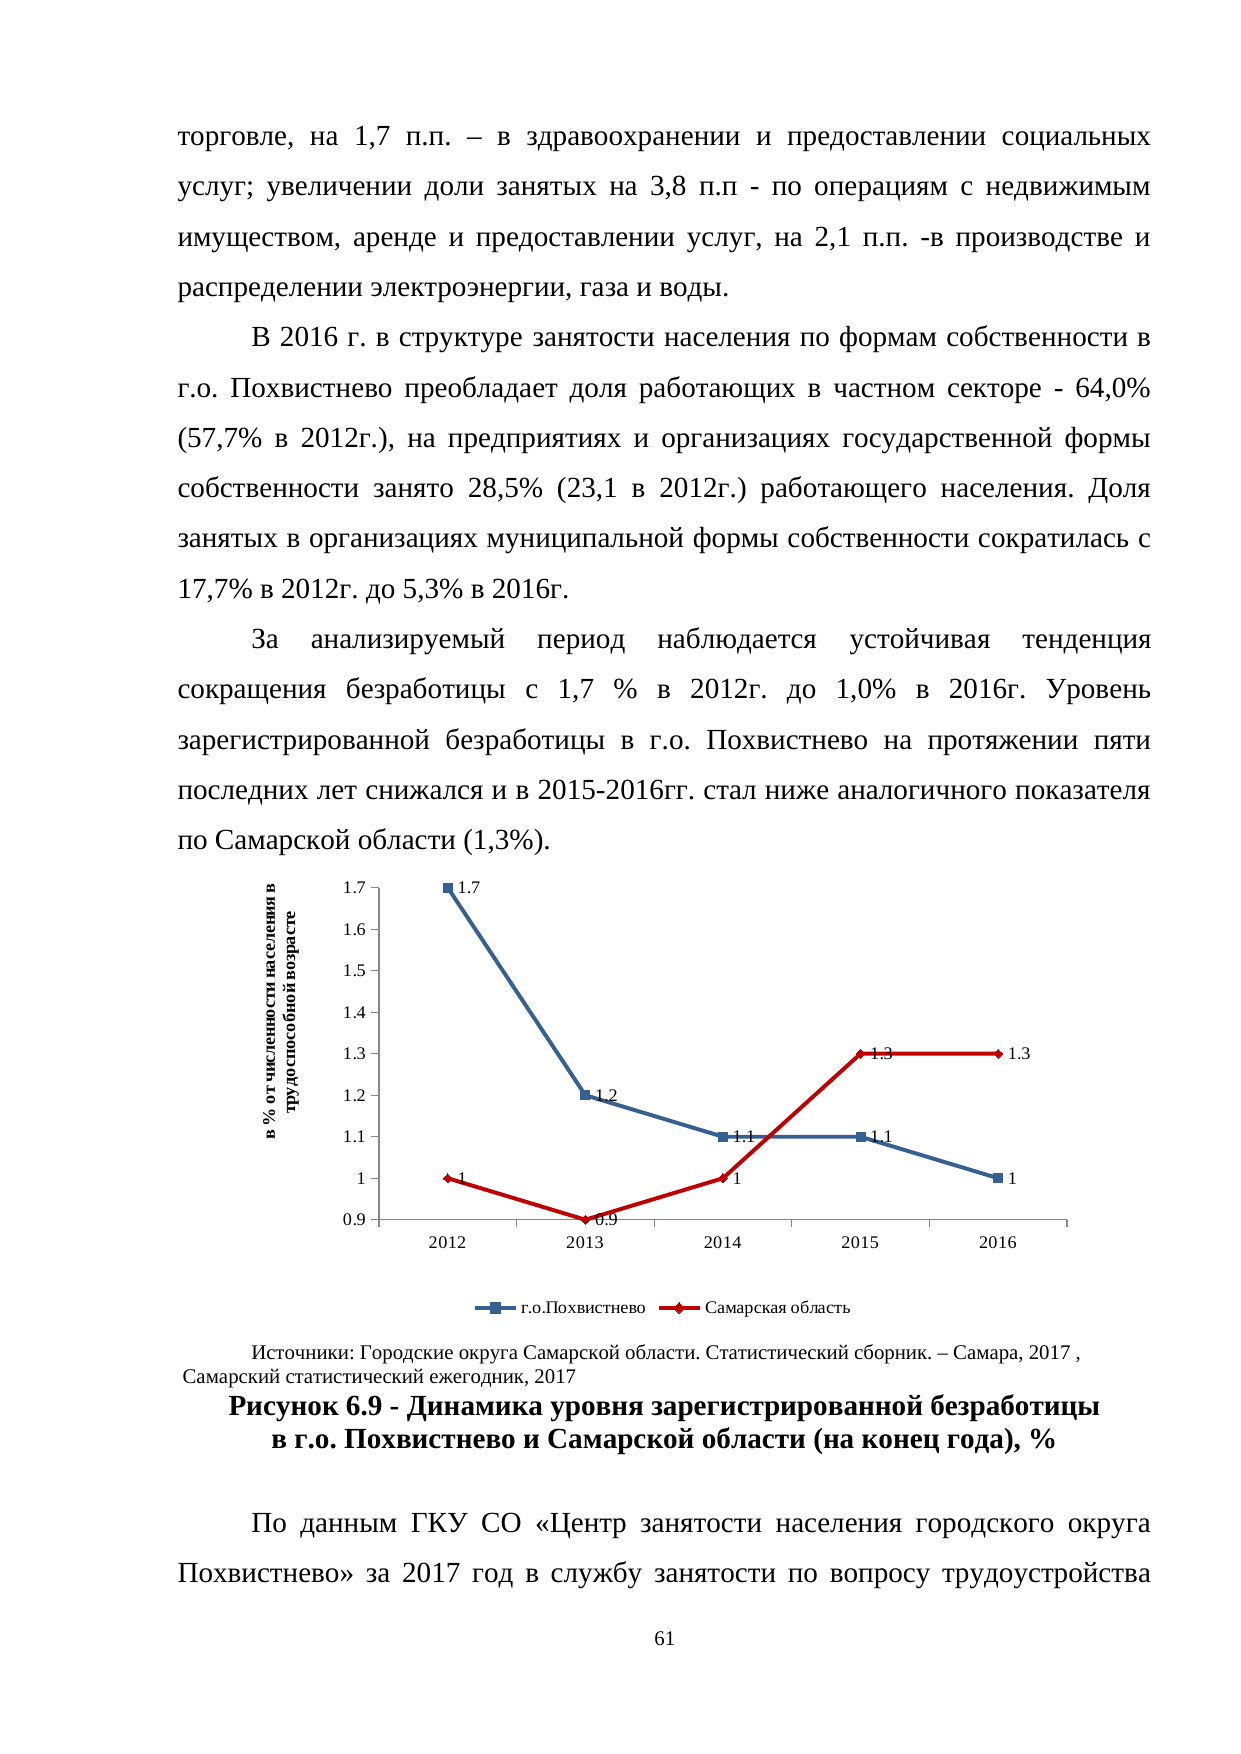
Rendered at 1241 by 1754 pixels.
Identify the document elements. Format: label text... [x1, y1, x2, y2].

text в г.о. Похвистнево и Самарской области (на конец года), % [177, 1421, 1152, 1455]
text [177, 118, 1152, 303]
text Источники: Городские округа Самарской области. Статистический сборник. – Самара, 2017 , [177, 1339, 1152, 1364]
text Самарский статистический ежегодник, 2017 [177, 1364, 1152, 1388]
text В 2016 г. в структуре занятости населения по формам собственности в г.о. Похвистнево преобладает доля работающих в частном секторе - 64,0% (57,7% в 2012г.), на предприятиях и организациях государственной формы собственности занято 28,5% (23,1 в 2012г.) работающего населения. Доля занятых в организациях муниципальной формы собственности сократилась с 17,7% в 2012г. до 5,3% в 2016г. [177, 319, 1152, 604]
text Рисунок 6.9 - Динамика уровня зарегистрированной безработицы [177, 1388, 1152, 1421]
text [177, 1505, 1152, 1589]
text За анализируемый период наблюдается устойчивая тенденция сокращения безработицы с 1,7 % в 2012г. до 1,0% в 2016г. Уровень зарегистрированной безработицы в г.о. Похвистнево на протяжении пяти последних лет снижался и в 2015-2016гг. стал ниже аналогичного показателя по Самарской области (1,3%). [177, 621, 1152, 856]
